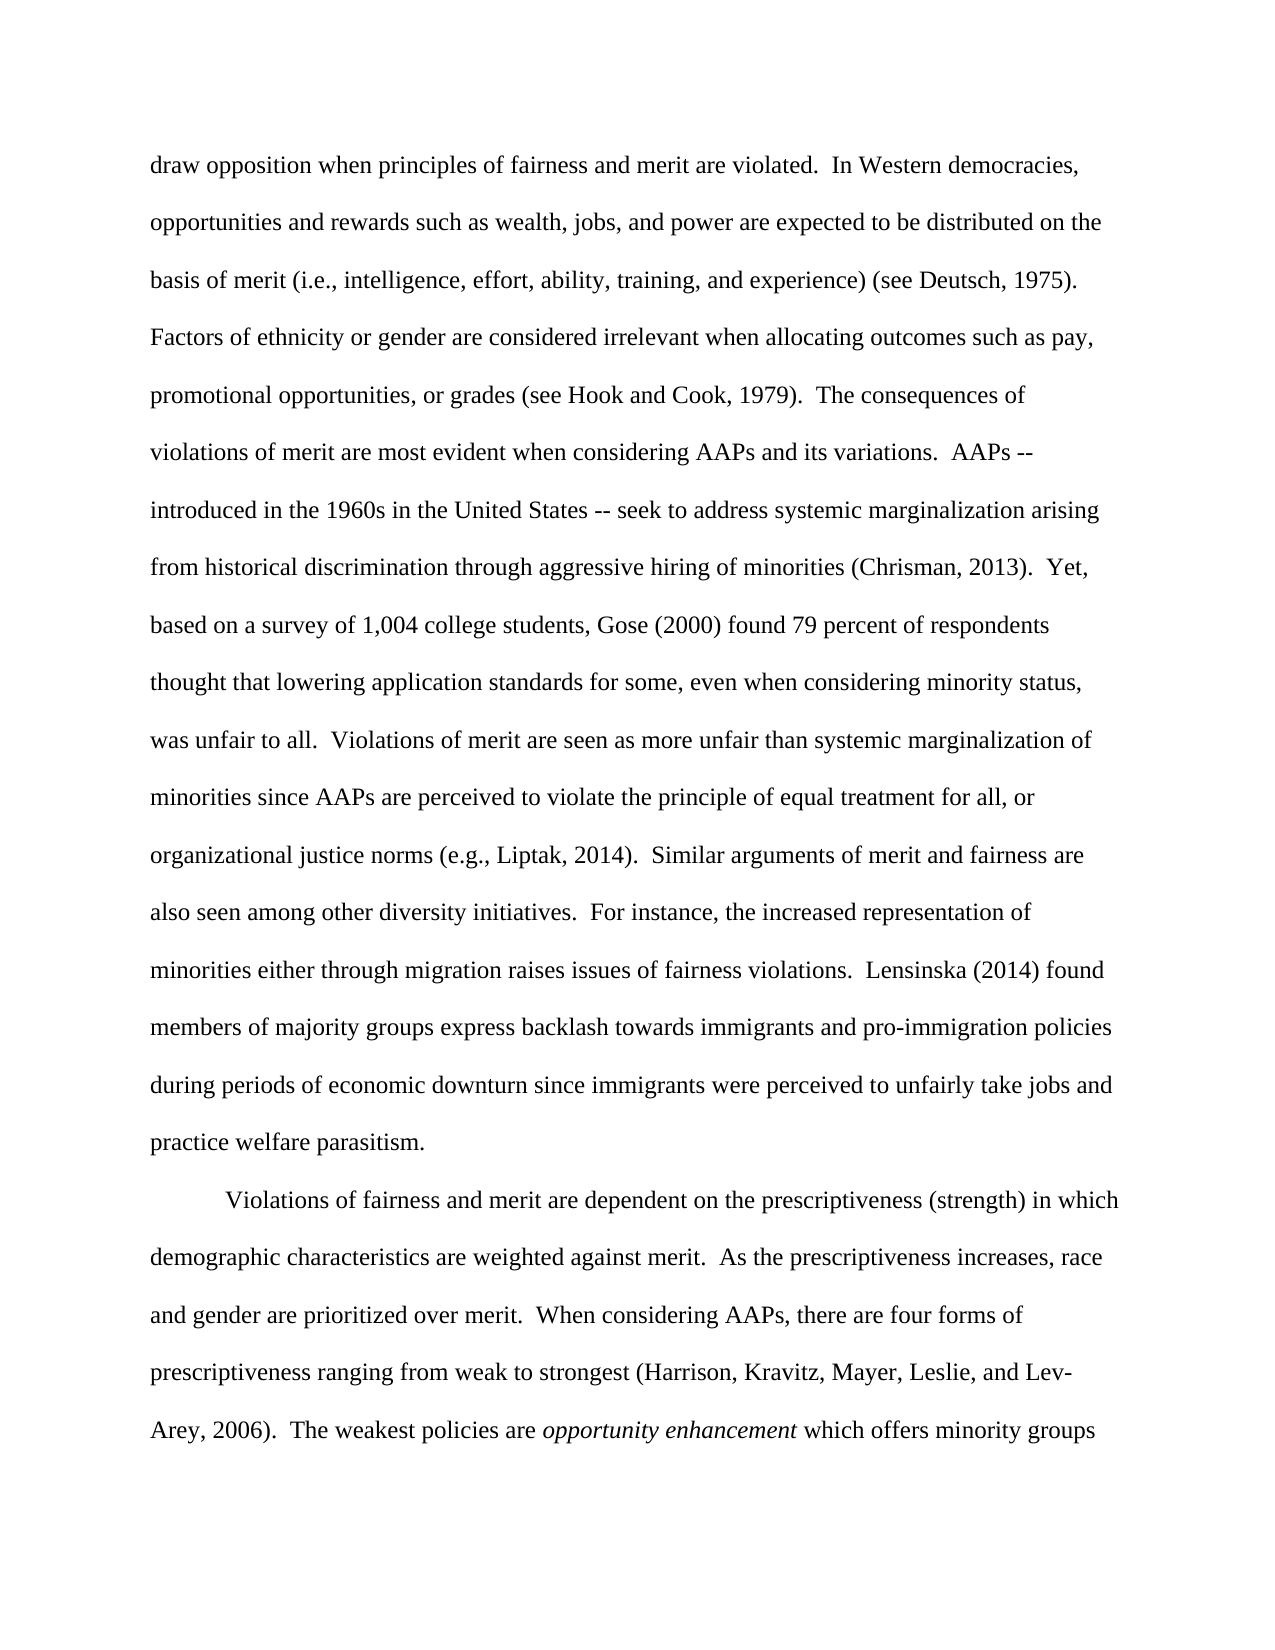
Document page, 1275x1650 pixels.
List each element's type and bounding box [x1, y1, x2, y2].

text [150, 1185, 1125, 1444]
text [150, 150, 1125, 1156]
